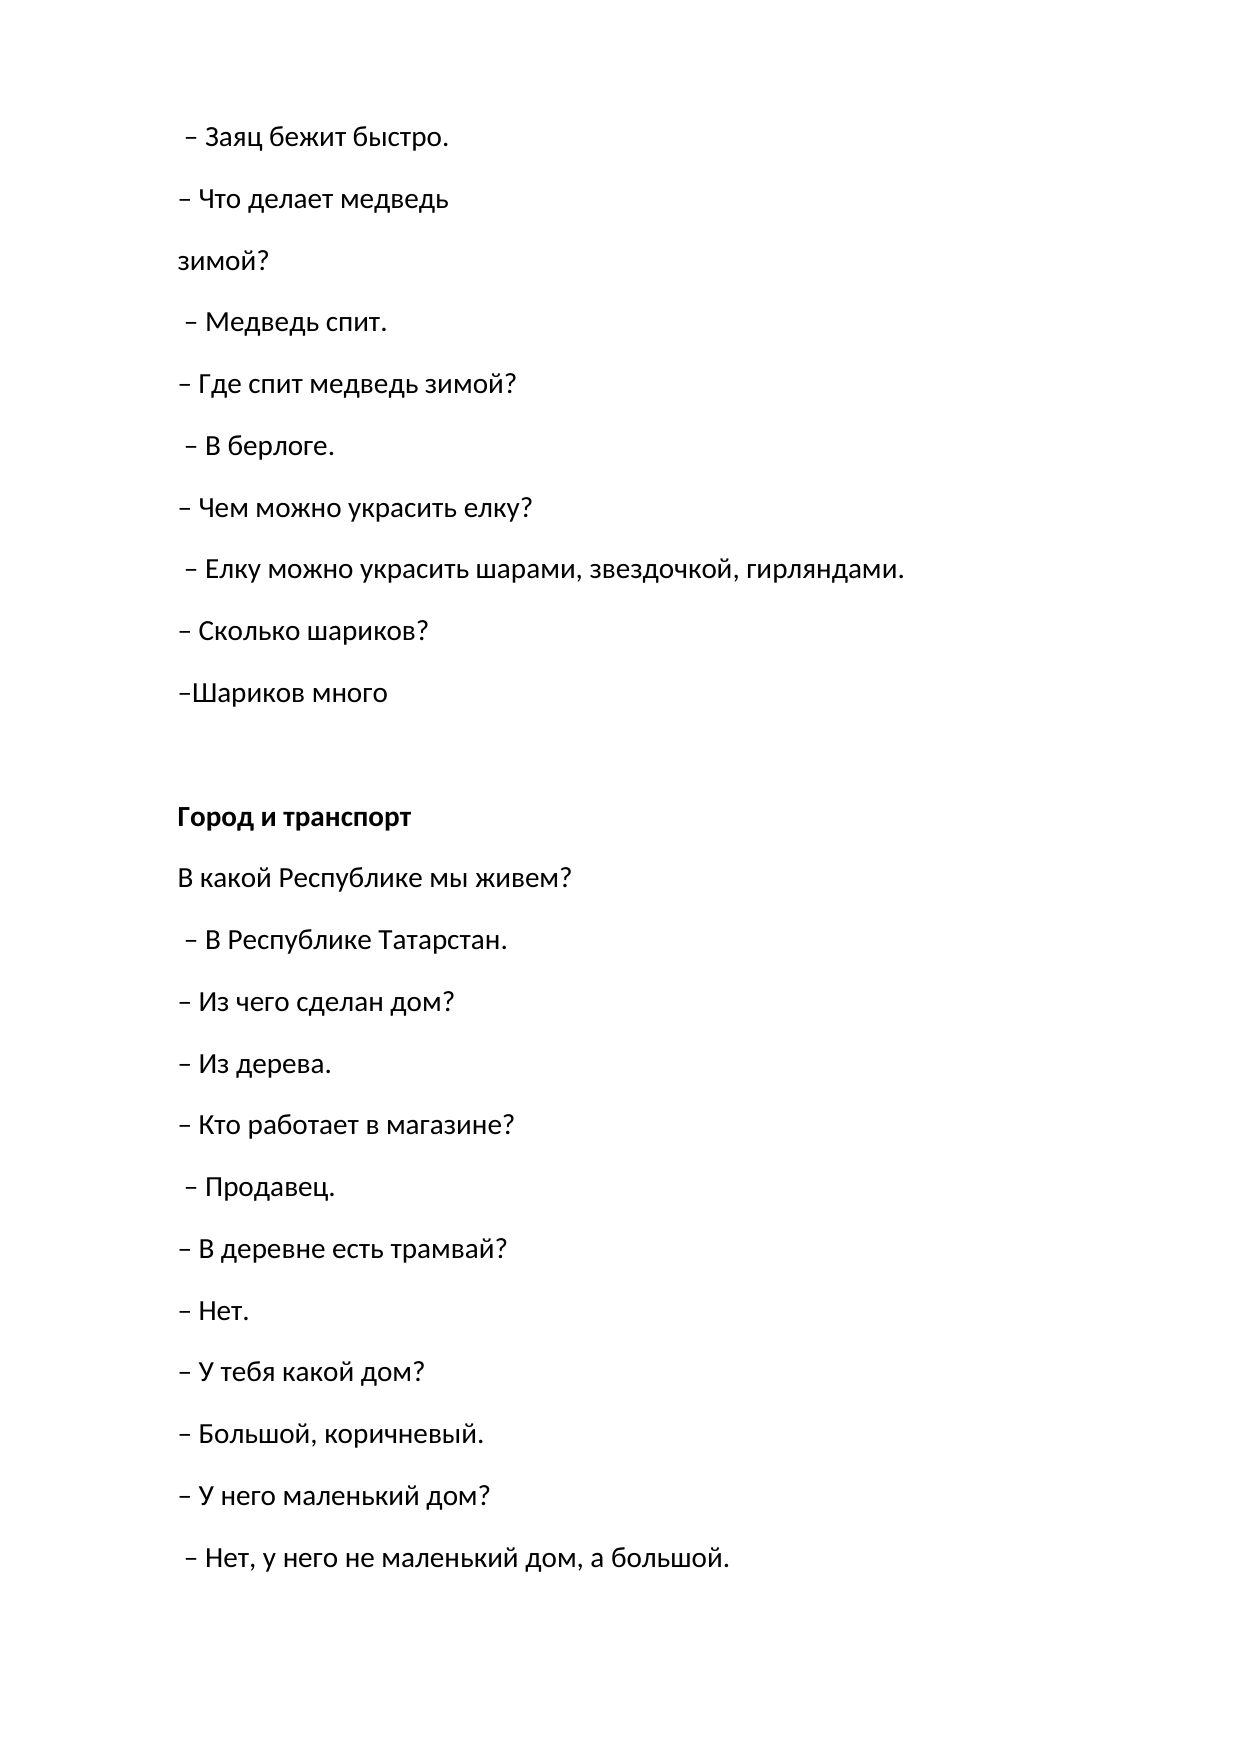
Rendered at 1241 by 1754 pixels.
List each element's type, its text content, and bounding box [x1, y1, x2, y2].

text – Что делает медведь [177, 180, 1152, 216]
text зимой? [177, 242, 1152, 277]
text – Из чего сделан дом? [177, 983, 1152, 1018]
text – Елку можно украсить шарами, звездочкой, гирляндами. [177, 551, 1152, 586]
text – У тебя какой дом? [177, 1353, 1152, 1389]
text – Нет, у него не маленький дом, а большой. [177, 1539, 1152, 1574]
text – Заяц бежит быстро. [177, 118, 1152, 154]
text В какой Республике мы живем? [177, 859, 1152, 895]
text – У него маленький дом? [177, 1477, 1152, 1513]
text – Где спит медведь зимой? [177, 365, 1152, 401]
text – В Республике Татарстан. [177, 921, 1152, 957]
text – В деревне есть трамвай? [177, 1230, 1152, 1266]
text – Кто работает в магазине? [177, 1106, 1152, 1142]
text –Шариков много [177, 674, 1152, 710]
text – Чем можно украсить елку? [177, 489, 1152, 524]
text – Из дерева. [177, 1045, 1152, 1080]
text – Медведь спит. [177, 303, 1152, 339]
text – Сколько шариков? [177, 612, 1152, 648]
text – Большой, коричневый. [177, 1415, 1152, 1451]
text – Нет. [177, 1292, 1152, 1327]
text – Продавец. [177, 1168, 1152, 1204]
text – В берлоге. [177, 427, 1152, 463]
text Город и транспорт [177, 798, 1152, 833]
